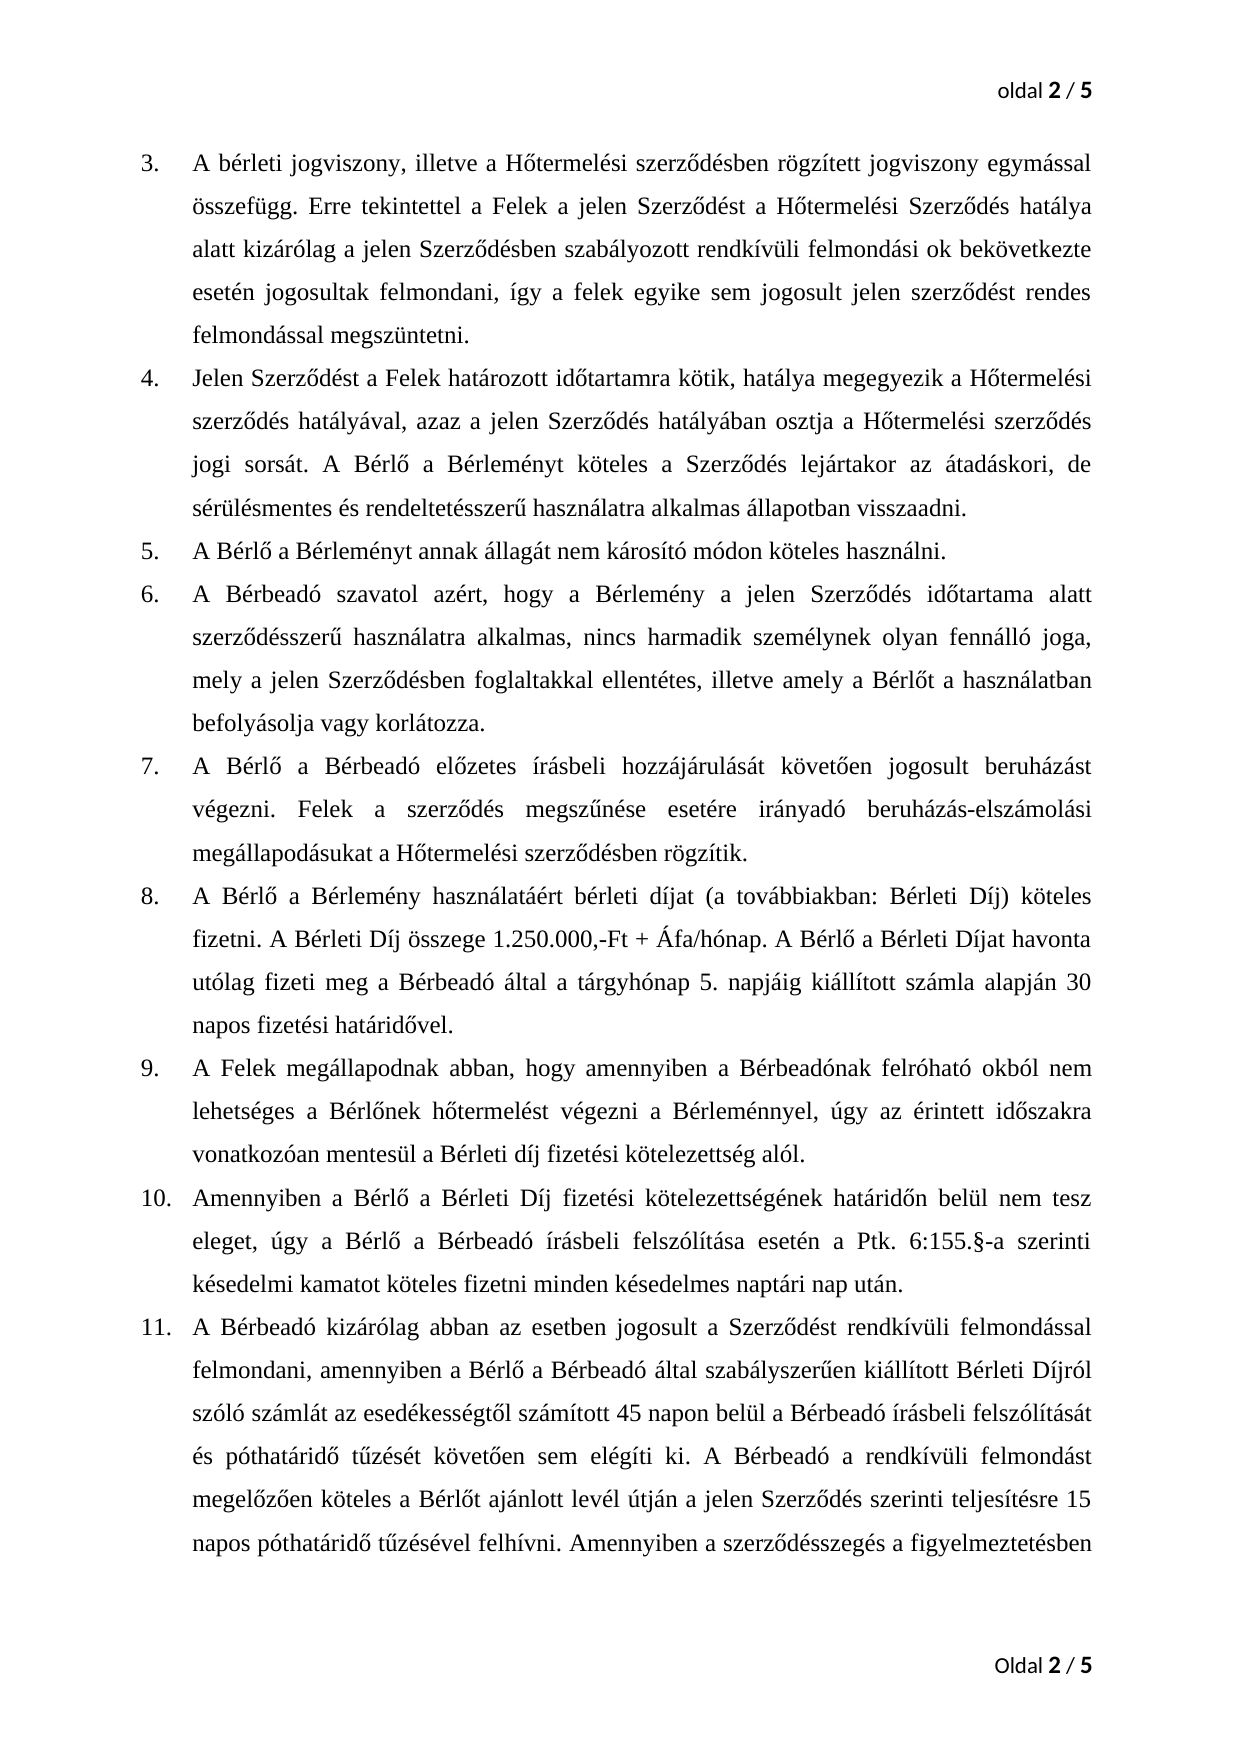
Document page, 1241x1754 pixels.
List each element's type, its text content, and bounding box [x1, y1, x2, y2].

list Jelen Szerződést a Felek határozott időtartamra kötik, hatálya megegyezik a Hőtermelési szerződés hatályával, azaz a jelen Szerződés hatályában osztja a Hőtermelési szerződés jogi sorsát. A Bérlő a Bérleményt köteles a Szerződés lejártakor az átadáskori, de sérülésmentes és rendeltetésszerű használatra alkalmas állapotban visszaadni. [141, 363, 1093, 521]
list Amennyiben a Bérlő a Bérleti Díj fizetési kötelezettségének határidőn belül nem tesz eleget, úgy a Bérlő a Bérbeadó írásbeli felszólítása esetén a Ptk. 6:155.§-a szerinti késedelmi kamatot köteles fizetni minden késedelmes naptári nap után. [141, 1183, 1093, 1298]
list A Bérlő a Bérlemény használatáért bérleti díjat (a továbbiakban: Bérleti Díj) köteles fizetni. A Bérleti Díj összege 1.250.000,-Ft + Áfa/hónap. A Bérlő a Bérleti Díjat havonta utólag fizeti meg a Bérbeadó által a tárgyhónap 5. napjáig kiállított számla alapján 30 napos fizetési határidővel. [141, 881, 1093, 1039]
list A Bérlő a Bérleményt annak állagát nem károsító módon köteles használni. [141, 536, 1093, 564]
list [141, 1312, 1093, 1556]
list A bérleti jogviszony, illetve a Hőtermelési szerződésben rögzített jogviszony egymással összefügg. Erre tekintettel a Felek a jelen Szerződést a Hőtermelési Szerződés hatálya alatt kizárólag a jelen Szerződésben szabályozott rendkívüli felmondási ok bekövetkezte esetén jogosultak felmondani, így a felek egyike sem jogosult jelen szerződést rendes felmondással megszüntetni. [141, 148, 1093, 349]
list A Felek megállapodnak abban, hogy amennyiben a Bérbeadónak felróható okból nem lehetséges a Bérlőnek hőtermelést végezni a Bérleménnyel, úgy az érintett időszakra vonatkozóan mentesül a Bérleti díj fizetési kötelezettség alól. [141, 1053, 1093, 1168]
list A Bérlő a Bérbeadó előzetes írásbeli hozzájárulását követően jogosult beruházást végezni. Felek a szerződés megszűnése esetére irányadó beruházás-elszámolási megállapodásukat a Hőtermelési szerződésben rögzítik. [141, 751, 1093, 866]
list A Bérbeadó szavatol azért, hogy a Bérlemény a jelen Szerződés időtartama alatt szerződésszerű használatra alkalmas, nincs harmadik személynek olyan fennálló joga, mely a jelen Szerződésben foglaltakkal ellentétes, illetve amely a Bérlőt a használatban befolyásolja vagy korlátozza. [141, 579, 1093, 737]
